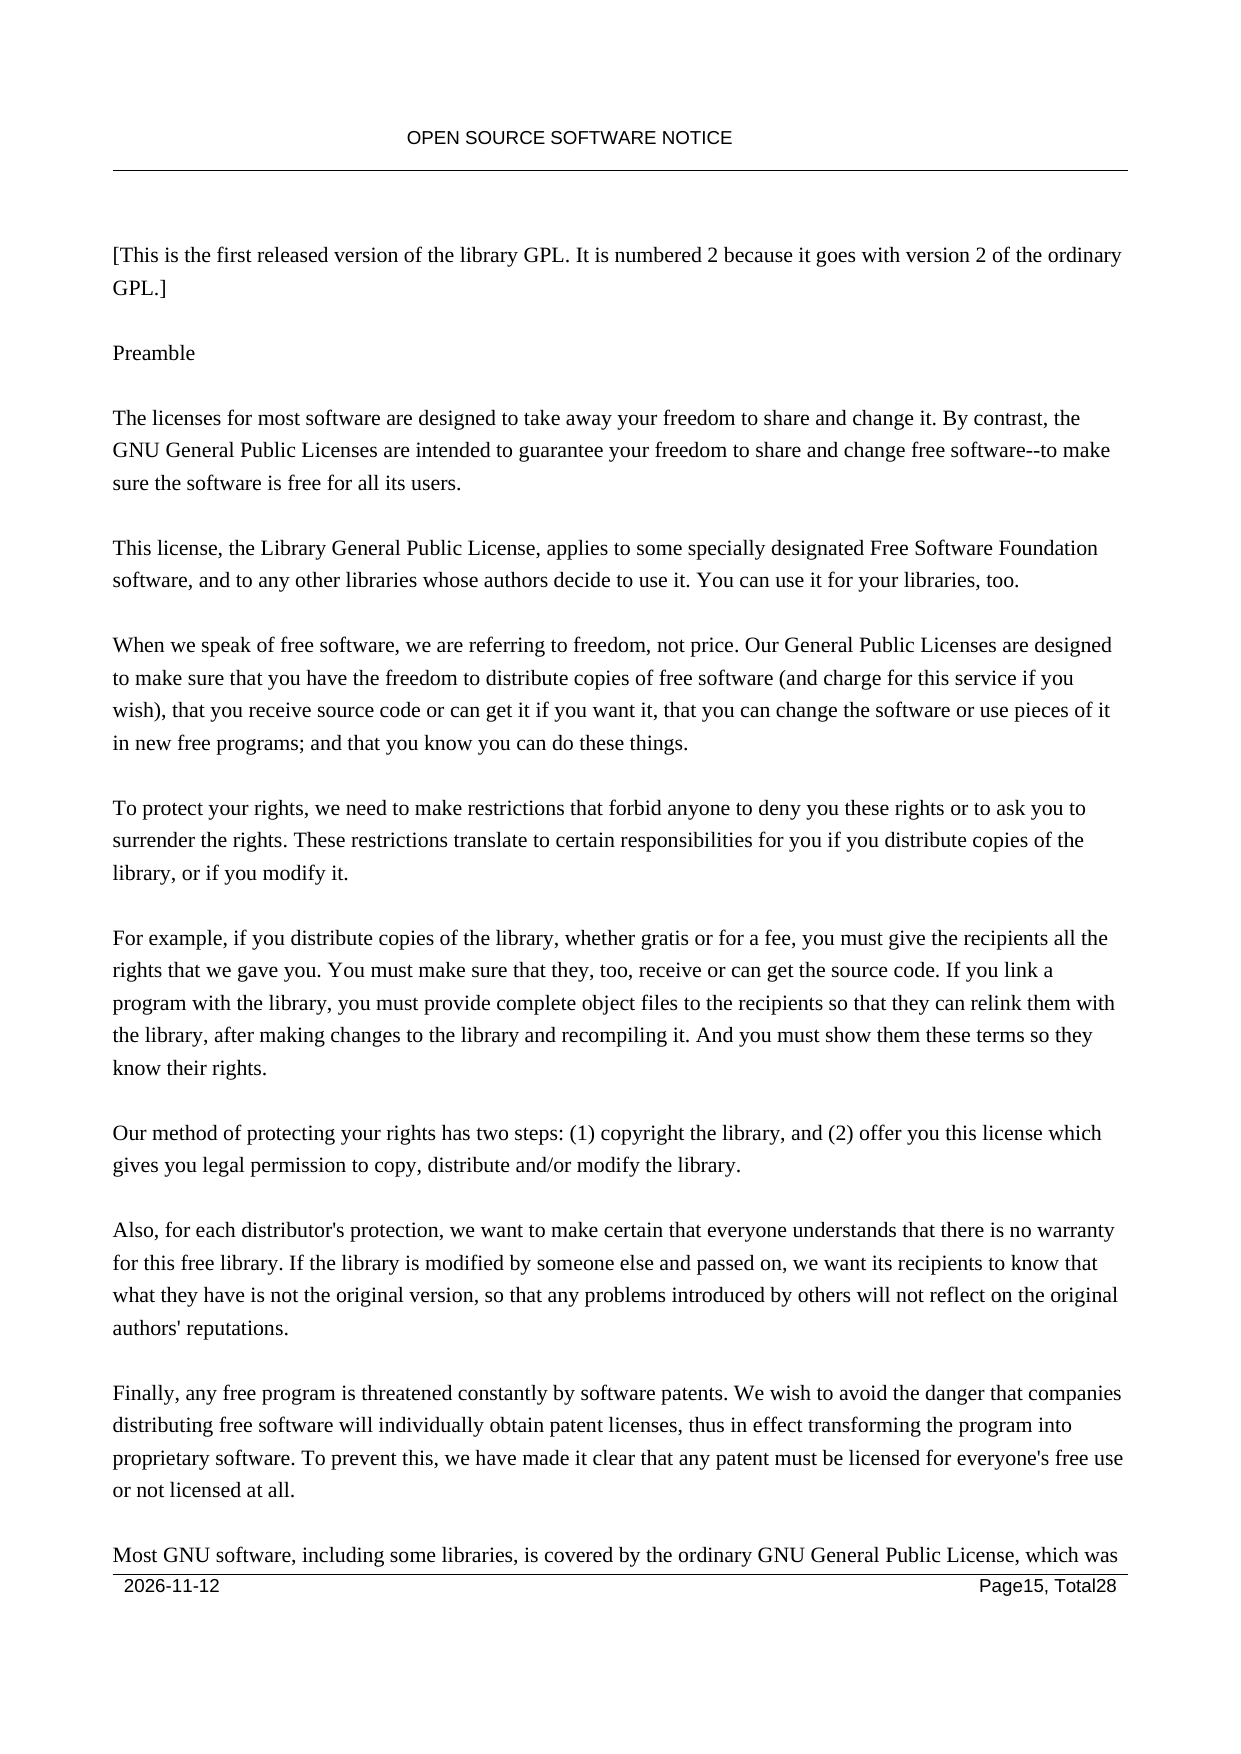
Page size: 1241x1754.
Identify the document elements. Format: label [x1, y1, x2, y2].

text [112, 206, 1128, 1571]
